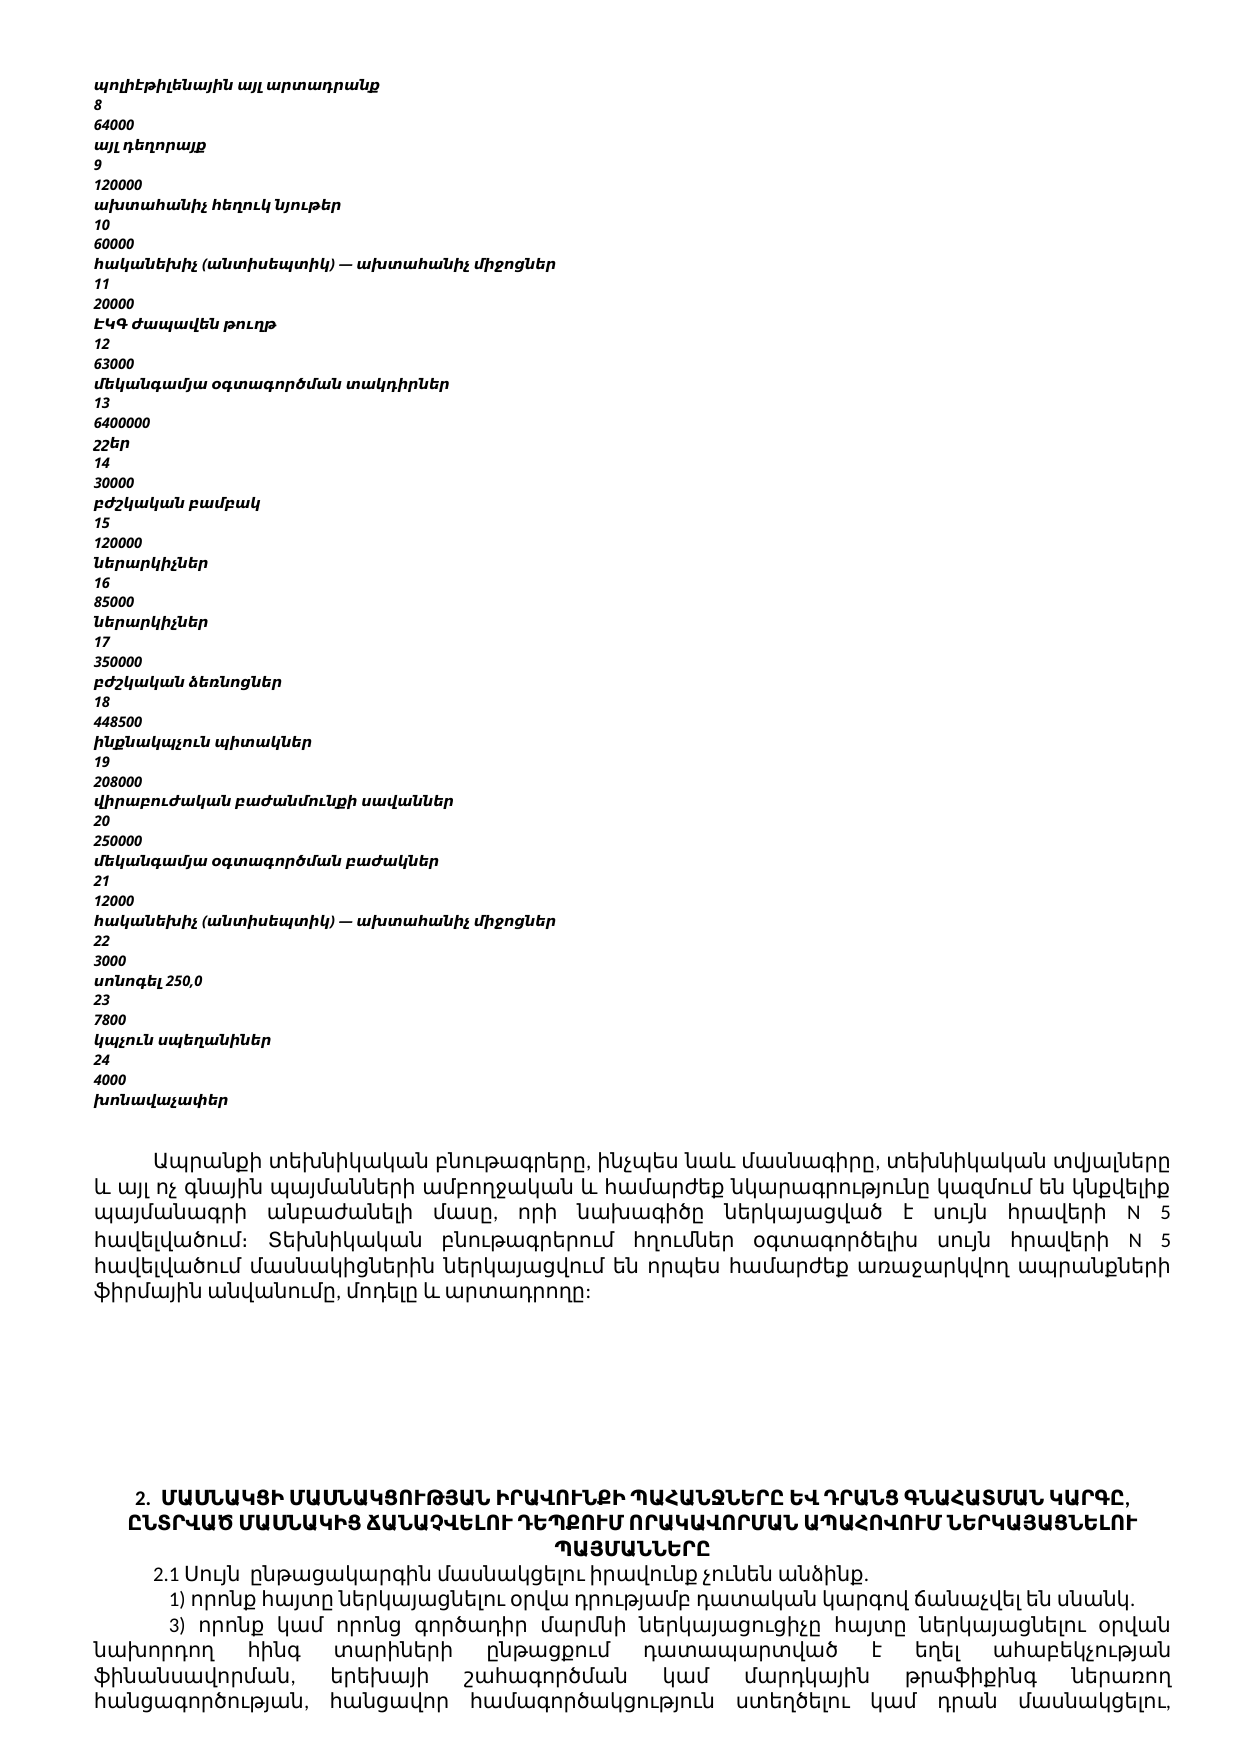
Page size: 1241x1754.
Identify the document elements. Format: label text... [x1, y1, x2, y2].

text Ապրանքի տեխնիկական բնութագրերը, ինչպես նաև մասնագիրը, տեխնիկական տվյալները և այլ ոչ գնային պայմանների ամբողջական և համարժեք նկարագրությունը կազմում են կնքվելիք պայմանագրի անբաժանելի մասը, որի նախագիծը ներկայացված է սույն հրավերի N 5 հավելվածում։ Տեխնիկական բնութագրերում հղումներ օգտագործելիս սույն հրավերի N 5 հավելվածում մասնակիցներին ներկայացվում են որպես համարժեք առաջարկվող ապրանքների ֆիրմային անվանումը, մոդելը և արտադրողը: [94, 1148, 1171, 1304]
text 2.1 Սույն ընթացակարգին մասնակցելու իրավունք չունեն անձինք. [94, 1561, 1171, 1587]
text 1) որոնք հայտը ներկայացնելու օրվա դրությամբ դատական կարգով ճանաչվել են սնանկ. [94, 1587, 1171, 1612]
text 2. ՄԱՍՆԱԿՑԻ ՄԱՍՆԱԿՑՈՒԹՅԱՆ ԻՐԱՎՈՒՆՔԻ ՊԱՀԱՆՋՆԵՐԸ ԵՎ ԴՐԱՆՑ ԳՆԱՀԱՏՄԱՆ ԿԱՐԳԸ, ԸՆՏՐՎԱԾ ՄԱՍՆԱԿԻՑ ՃԱՆԱՉՎԵԼՈՒ ԴԵՊՔՈՒՄ ՈՐԱԿԱՎՈՐՄԱՆ ԱՊԱՀՈՎՈՒՄ ՆԵՐԿԱՅԱՑՆԵԼՈՒ ՊԱՅՄԱՆՆԵՐԸ [94, 1485, 1171, 1561]
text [94, 1612, 1171, 1714]
